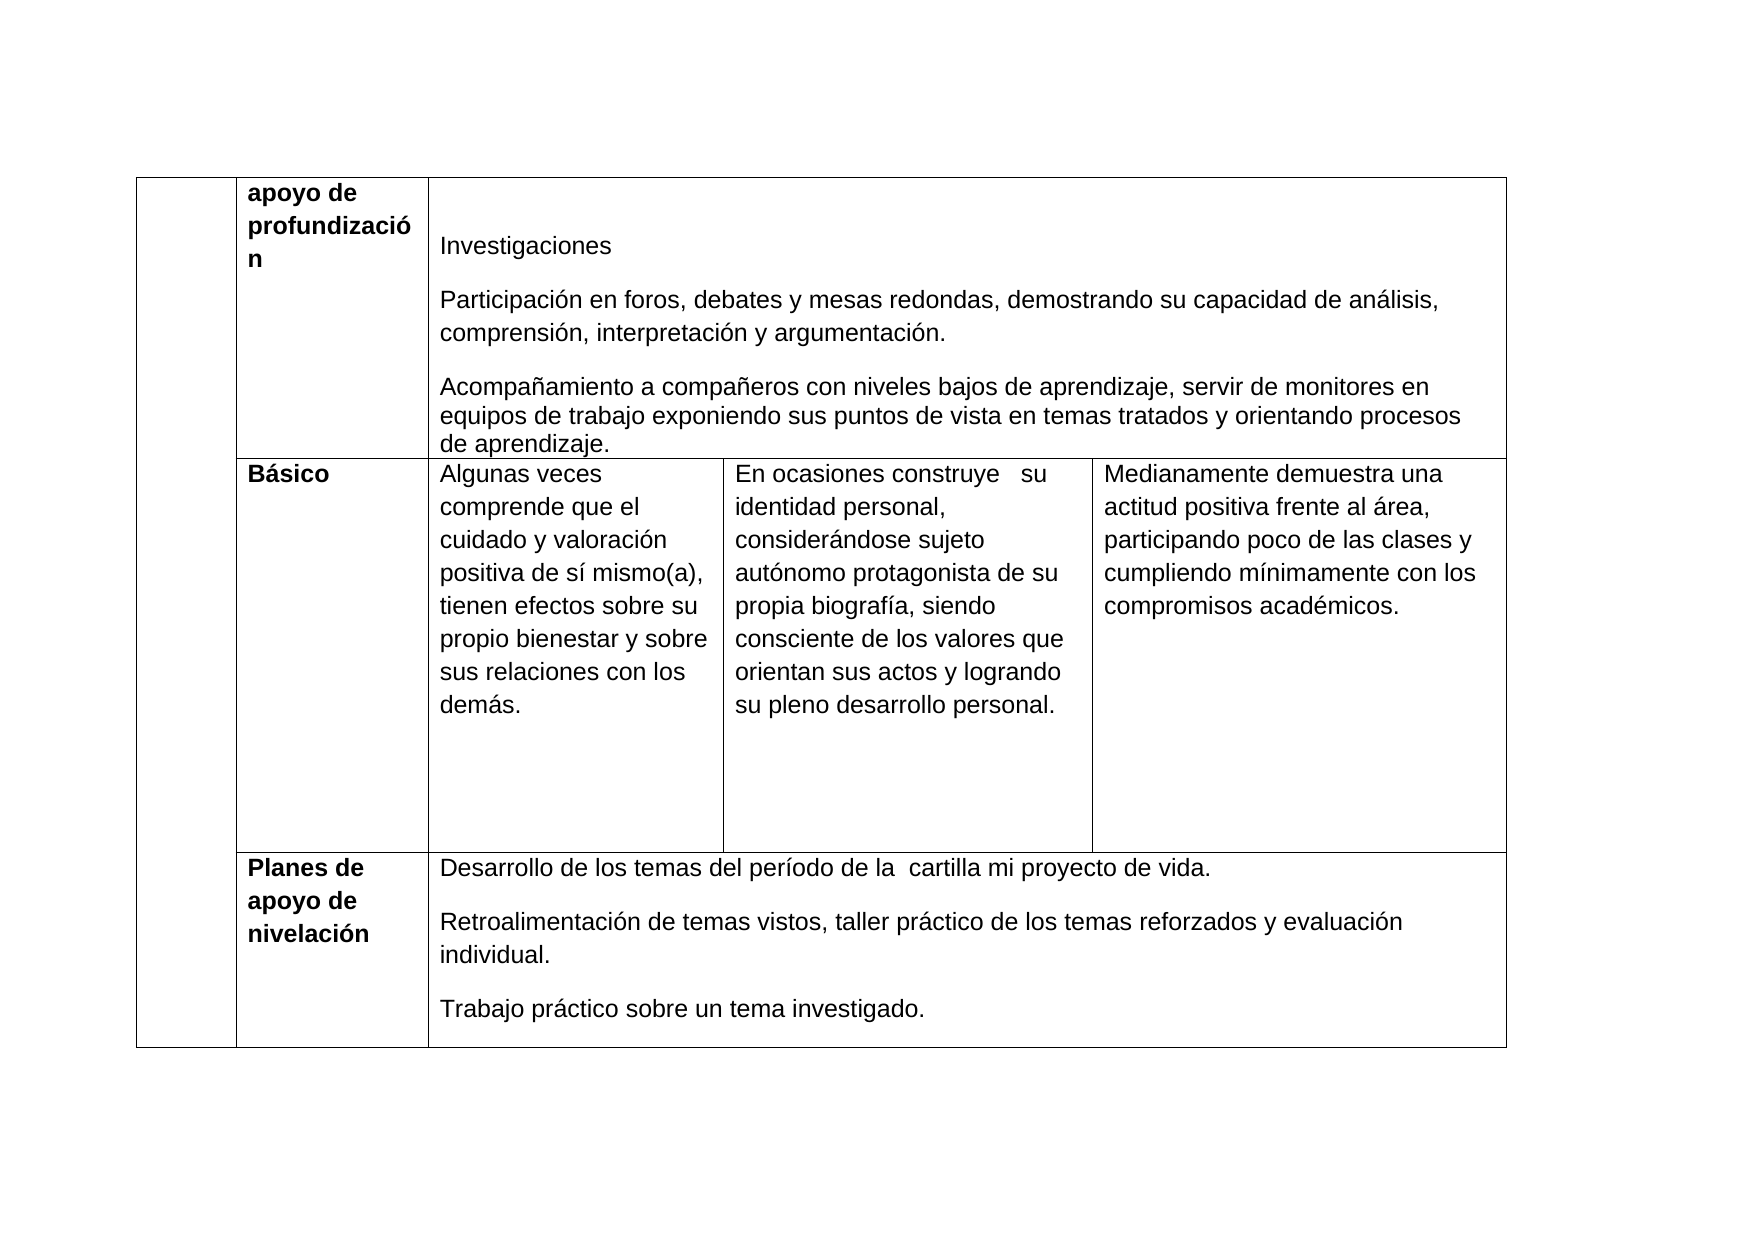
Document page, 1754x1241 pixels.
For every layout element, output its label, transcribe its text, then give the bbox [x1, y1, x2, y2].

table_cell Medianamente demuestra una actitud positiva frente al área, participando poco de las clases y cumpliendo mínimamente con los compromisos académicos. [1093, 459, 1506, 852]
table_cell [429, 853, 1506, 1047]
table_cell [237, 178, 428, 458]
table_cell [237, 853, 428, 1047]
table_cell Básico [237, 459, 428, 852]
table_cell En ocasiones construye su identidad personal, considerándose sujeto autónomo protagonista de su propia biografía, siendo consciente de los valores que orientan sus actos y logrando su pleno desarrollo personal. [724, 459, 1092, 852]
table_cell Algunas veces comprende que el cuidado y valoración positiva de sí mismo(a), tienen efectos sobre su propio bienestar y sobre sus relaciones con los demás. [429, 459, 723, 852]
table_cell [429, 178, 1506, 458]
